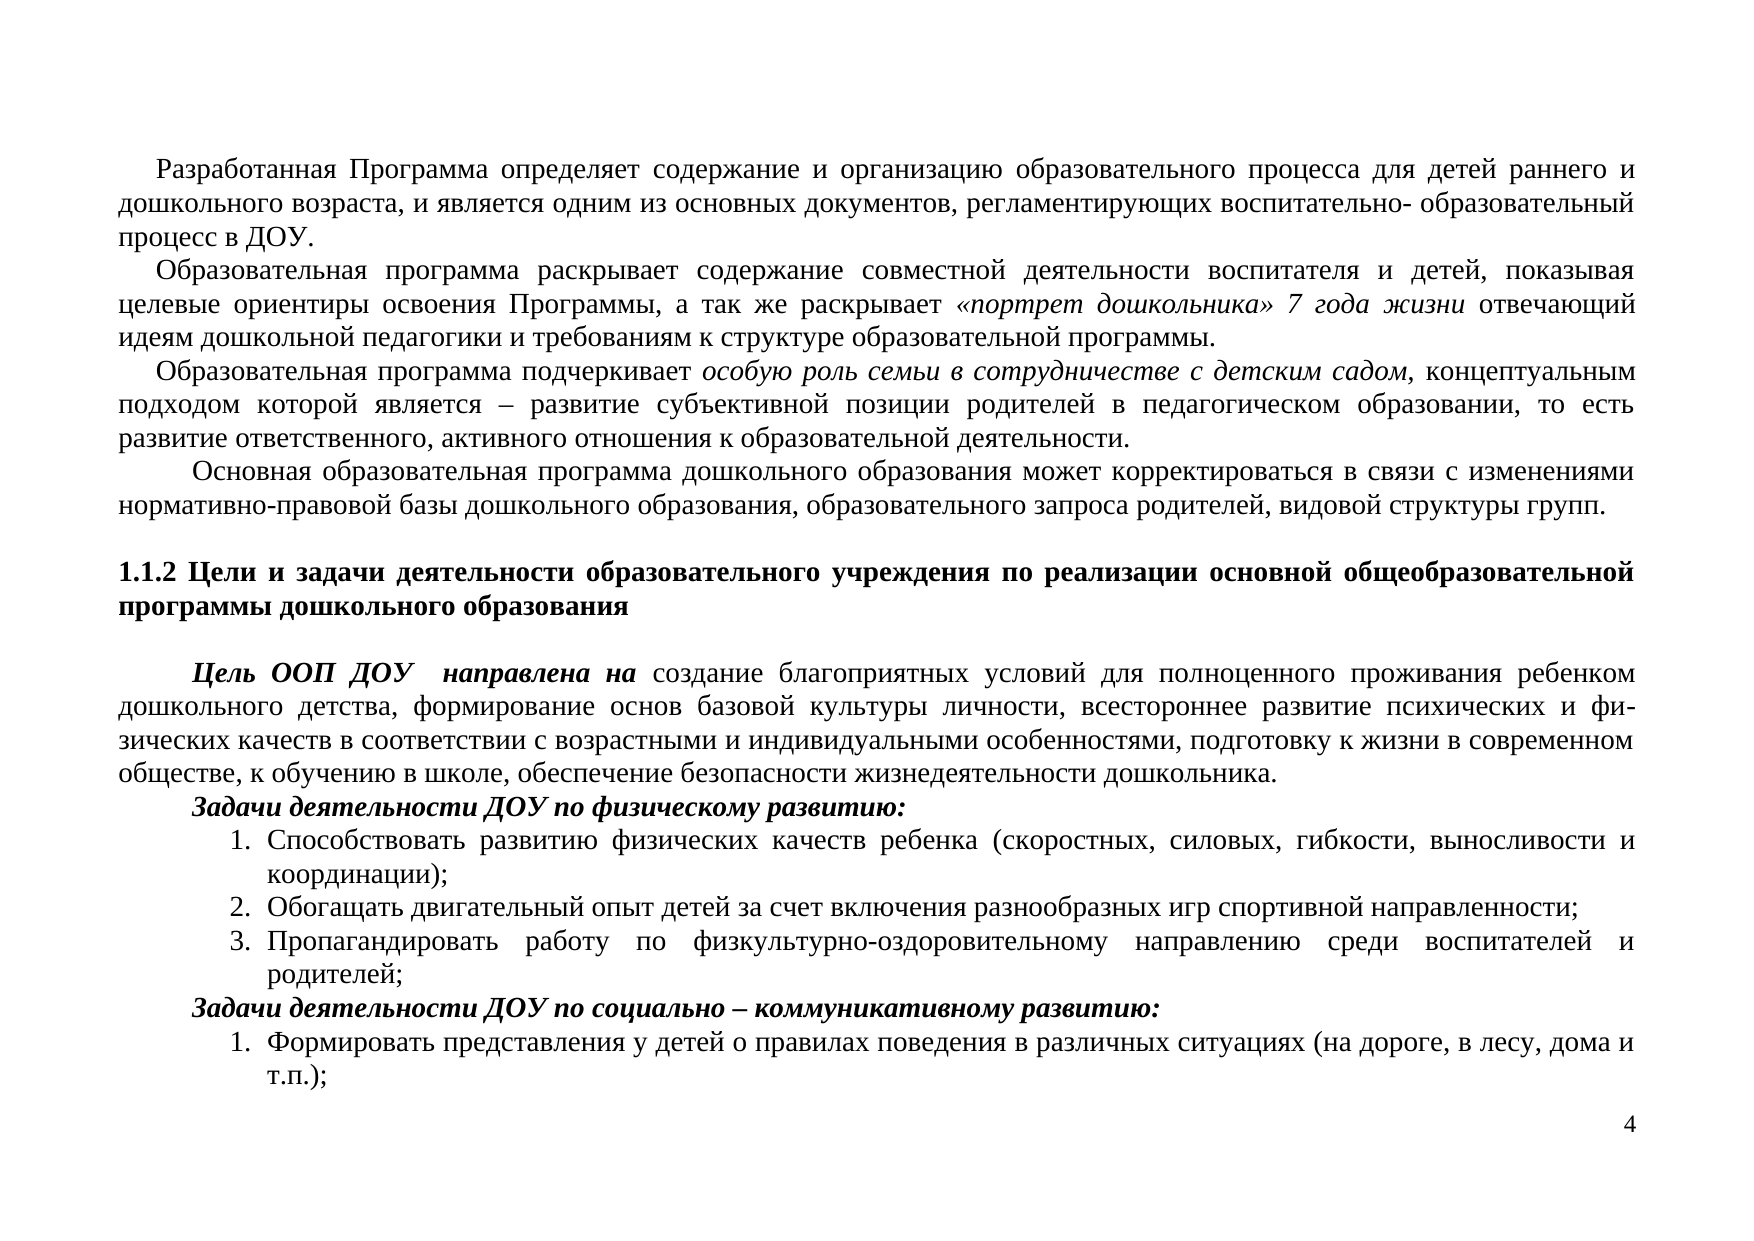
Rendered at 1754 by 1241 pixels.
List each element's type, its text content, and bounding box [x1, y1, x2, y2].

list Формировать представления у детей о правилах поведения в различных ситуациях (на дороге, в лесу, дома и т.п.); [229, 1024, 1636, 1091]
text Задачи деятельности ДОУ по физическому развитию: [118, 789, 1636, 822]
text Образовательная программа раскрывает содержание совместной деятельности воспитателя и детей, показывая целевые ориентиры освоения Программы, а так же раскрывает «портрет дошкольника» 7 года жизни отвечающий идеям дошкольной педагогики и требованиям к структуре образовательной программы. [118, 252, 1636, 353]
list Способствовать развитию физических качеств ребенка (скоростных, силовых, гибкости, выносливости и координации); [229, 822, 1636, 889]
text 1.1.2 Цели и задачи деятельности образовательного учреждения по реализации основной общеобразовательной программы дошкольного образования [118, 554, 1636, 621]
list Пропагандировать работу по физкультурно-оздоровительному направлению среди воспитателей и родителей; [229, 923, 1636, 990]
text Задачи деятельности ДОУ по социально – коммуникативному развитию: [118, 990, 1636, 1024]
text Образовательная программа подчеркивает особую роль семьи в сотрудничестве с детским садом, концептуальным подходом которой является – развитие субъективной позиции родителей в педагогическом образовании, то есть развитие ответственного, активного отношения к образовательной деятельности. [118, 353, 1636, 453]
list Основная образовательная программа дошкольного образования может корректироваться в связи с изменениями нормативно-правовой базы дошкольного образования, образовательного запроса родителей, видовой структуры групп. [118, 453, 1636, 521]
text Цель ООП ДОУ направлена на создание благоприятных условий для полноценного проживания ребенком дошкольного детства, формирование основ базовой культуры личности, всестороннее развитие психических и физических качеств в соответствии с возрастными и индивидуальными особенностями, подготовку к жизни в современном обществе, к обучению в школе, обеспечение безопасности жизнедеятельности дошкольника. [118, 655, 1636, 789]
list Обогащать двигательный опыт детей за счет включения разнообразных игр спортивной направленности; [229, 889, 1636, 923]
text Разработанная Программа определяет содержание и организацию образовательного процесса для детей раннего и дошкольного возраста, и является одним из основных документов, регламентирующих воспитательно- образовательный процесс в ДОУ. [118, 152, 1636, 252]
